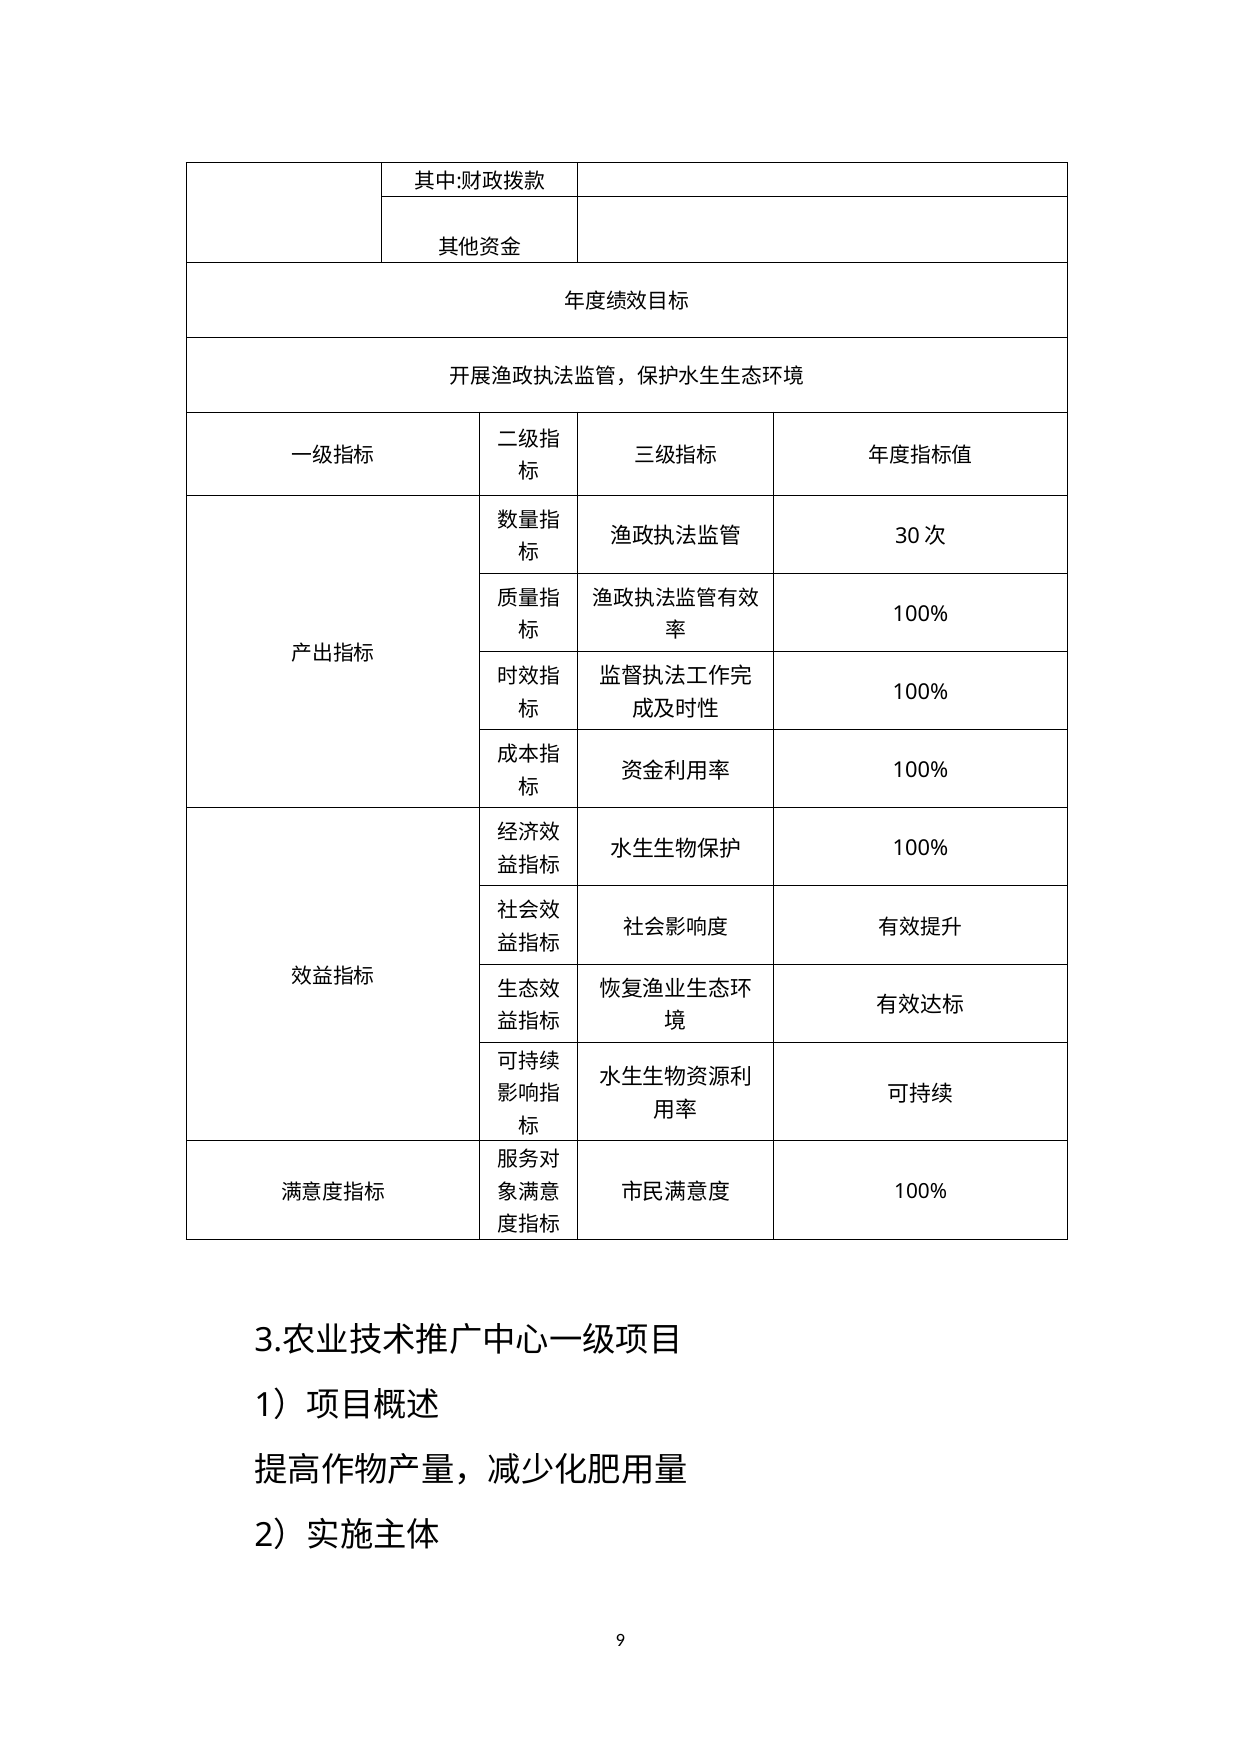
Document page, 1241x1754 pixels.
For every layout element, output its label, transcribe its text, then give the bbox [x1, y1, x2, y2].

table_cell 时效指标 [480, 652, 577, 729]
table_cell 有效达标 [774, 965, 1067, 1042]
table_cell 渔政执法监管有效率 [578, 574, 773, 651]
table_cell 年度绩效目标 [187, 263, 1067, 337]
table_cell 可持续影响指标 [480, 1043, 577, 1140]
table_cell 渔政执法监管 [578, 496, 773, 573]
table_cell 监督执法工作完成及时性 [578, 652, 773, 729]
table_cell 市民满意度 [578, 1141, 773, 1239]
table_cell 其他资金 [382, 197, 577, 262]
table_cell 资金利用率 [578, 730, 773, 807]
table_cell 其中:财政拨款 [382, 163, 577, 196]
table_cell 可持续 [774, 1043, 1067, 1140]
table_cell 社会影响度 [578, 886, 773, 963]
table_cell 数量指标 [480, 496, 577, 573]
table_cell 经济效益指标 [480, 808, 577, 885]
text 1）项目概述 [187, 1370, 1053, 1435]
table_cell 二级指标 [480, 413, 577, 495]
table_cell 100% [774, 808, 1067, 885]
table_cell 社会效益指标 [480, 886, 577, 963]
text 2）实施主体 [187, 1500, 1053, 1565]
table_cell 产出指标 [187, 496, 479, 807]
table_cell 恢复渔业生态环境 [578, 965, 773, 1042]
table_cell 生态效益指标 [480, 965, 577, 1042]
table_cell 成本指标 [480, 730, 577, 807]
table_cell 一级指标 [187, 413, 479, 495]
table_cell 100% [774, 730, 1067, 807]
table_cell 三级指标 [578, 413, 773, 495]
table_cell 水生生物保护 [578, 808, 773, 885]
table_cell 有效提升 [774, 886, 1067, 963]
table_cell 100% [774, 574, 1067, 651]
table_cell 100% [774, 652, 1067, 729]
table_cell 30次 [774, 496, 1067, 573]
table_cell 效益指标 [187, 808, 479, 1140]
table_cell 开展渔政执法监管，保护水生生态环境 [187, 338, 1067, 412]
table_cell 质量指标 [480, 574, 577, 651]
table_cell 年度指标值 [774, 413, 1067, 495]
table_cell 服务对象满意度指标 [480, 1141, 577, 1239]
text 3.农业技术推广中心一级项目 [187, 1305, 1053, 1370]
table_cell 8 [578, 163, 1067, 196]
table_cell 100% [774, 1141, 1067, 1239]
table_cell 水生生物资源利用率 [578, 1043, 773, 1140]
table_cell [578, 197, 1067, 262]
text 提高作物产量，减少化肥用量 [187, 1435, 1053, 1500]
table_cell 满意度指标 [187, 1141, 479, 1239]
